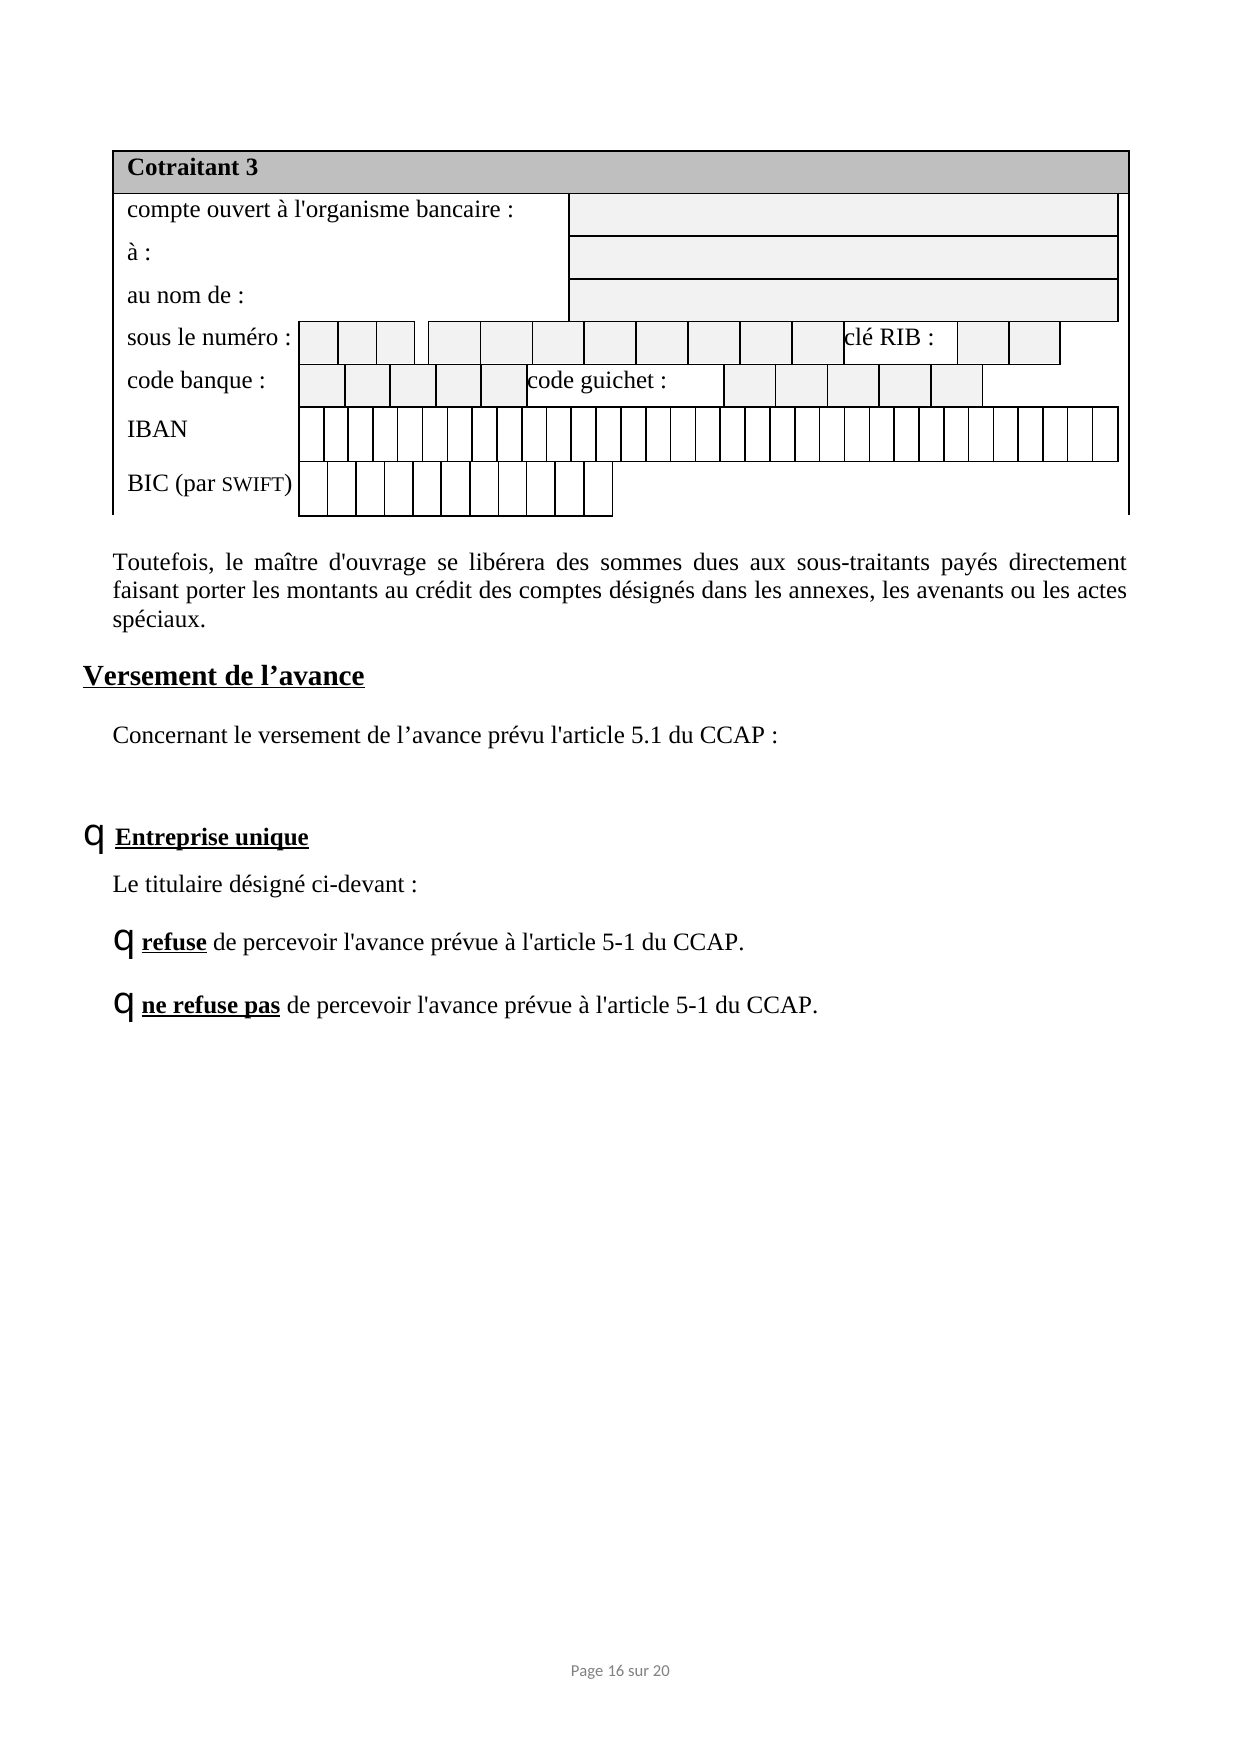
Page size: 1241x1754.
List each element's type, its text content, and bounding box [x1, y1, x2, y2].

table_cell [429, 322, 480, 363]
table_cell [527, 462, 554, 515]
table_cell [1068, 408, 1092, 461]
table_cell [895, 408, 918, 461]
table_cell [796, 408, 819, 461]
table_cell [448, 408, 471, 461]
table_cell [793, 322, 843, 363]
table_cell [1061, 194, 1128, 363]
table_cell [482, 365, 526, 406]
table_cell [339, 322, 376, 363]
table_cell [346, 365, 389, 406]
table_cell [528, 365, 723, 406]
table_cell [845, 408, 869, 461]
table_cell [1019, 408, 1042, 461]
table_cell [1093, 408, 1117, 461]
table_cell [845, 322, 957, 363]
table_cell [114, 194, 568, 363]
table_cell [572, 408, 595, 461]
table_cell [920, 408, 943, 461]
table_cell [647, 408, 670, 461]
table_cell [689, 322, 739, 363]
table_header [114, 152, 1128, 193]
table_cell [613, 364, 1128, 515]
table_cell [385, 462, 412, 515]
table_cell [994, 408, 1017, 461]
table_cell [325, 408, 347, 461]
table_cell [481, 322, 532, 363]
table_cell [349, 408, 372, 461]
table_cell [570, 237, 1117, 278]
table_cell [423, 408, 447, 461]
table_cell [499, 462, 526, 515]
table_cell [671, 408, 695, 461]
text Concernant le versement de l’avance prévu l'article 5.1 du CCAP : [112, 720, 1128, 749]
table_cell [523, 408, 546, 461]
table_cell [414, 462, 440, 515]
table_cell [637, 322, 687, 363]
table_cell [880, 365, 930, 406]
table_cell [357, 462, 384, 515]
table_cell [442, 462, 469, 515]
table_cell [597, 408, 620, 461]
text Versement de l’avance [83, 658, 1128, 691]
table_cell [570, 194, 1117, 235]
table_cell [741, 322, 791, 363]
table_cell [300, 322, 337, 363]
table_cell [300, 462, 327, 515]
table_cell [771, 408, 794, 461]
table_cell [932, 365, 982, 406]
text q refuse de percevoir l'avance prévue à l'article 5-1 du CCAP. [112, 910, 1128, 961]
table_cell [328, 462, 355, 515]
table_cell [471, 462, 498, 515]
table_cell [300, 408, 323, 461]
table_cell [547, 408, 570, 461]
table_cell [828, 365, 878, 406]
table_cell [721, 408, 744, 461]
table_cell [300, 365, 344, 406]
text Le titulaire désigné ci-devant : [112, 869, 1128, 898]
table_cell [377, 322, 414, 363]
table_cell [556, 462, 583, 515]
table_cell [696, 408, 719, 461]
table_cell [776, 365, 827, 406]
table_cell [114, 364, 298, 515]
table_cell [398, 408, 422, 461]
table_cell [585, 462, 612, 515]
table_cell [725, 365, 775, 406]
text Toutefois, le maître d'ouvrage se libérera des sommes dues aux sous-traitants payés directement faisant porter les montants au crédit des comptes désignés dans les annexes, les avenants ou les actes spéciaux. [112, 547, 1128, 633]
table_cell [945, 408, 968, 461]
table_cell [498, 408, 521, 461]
text q Entreprise unique [83, 806, 1128, 857]
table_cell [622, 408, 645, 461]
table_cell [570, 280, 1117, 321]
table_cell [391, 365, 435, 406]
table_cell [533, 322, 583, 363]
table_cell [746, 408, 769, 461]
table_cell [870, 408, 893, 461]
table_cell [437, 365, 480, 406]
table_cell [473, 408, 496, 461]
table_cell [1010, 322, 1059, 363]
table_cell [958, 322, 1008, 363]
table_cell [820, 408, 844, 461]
text q ne refuse pas de percevoir l'avance prévue à l'article 5-1 du CCAP. [112, 973, 1128, 1024]
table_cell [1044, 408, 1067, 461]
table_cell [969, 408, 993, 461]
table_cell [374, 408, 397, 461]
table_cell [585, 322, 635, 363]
